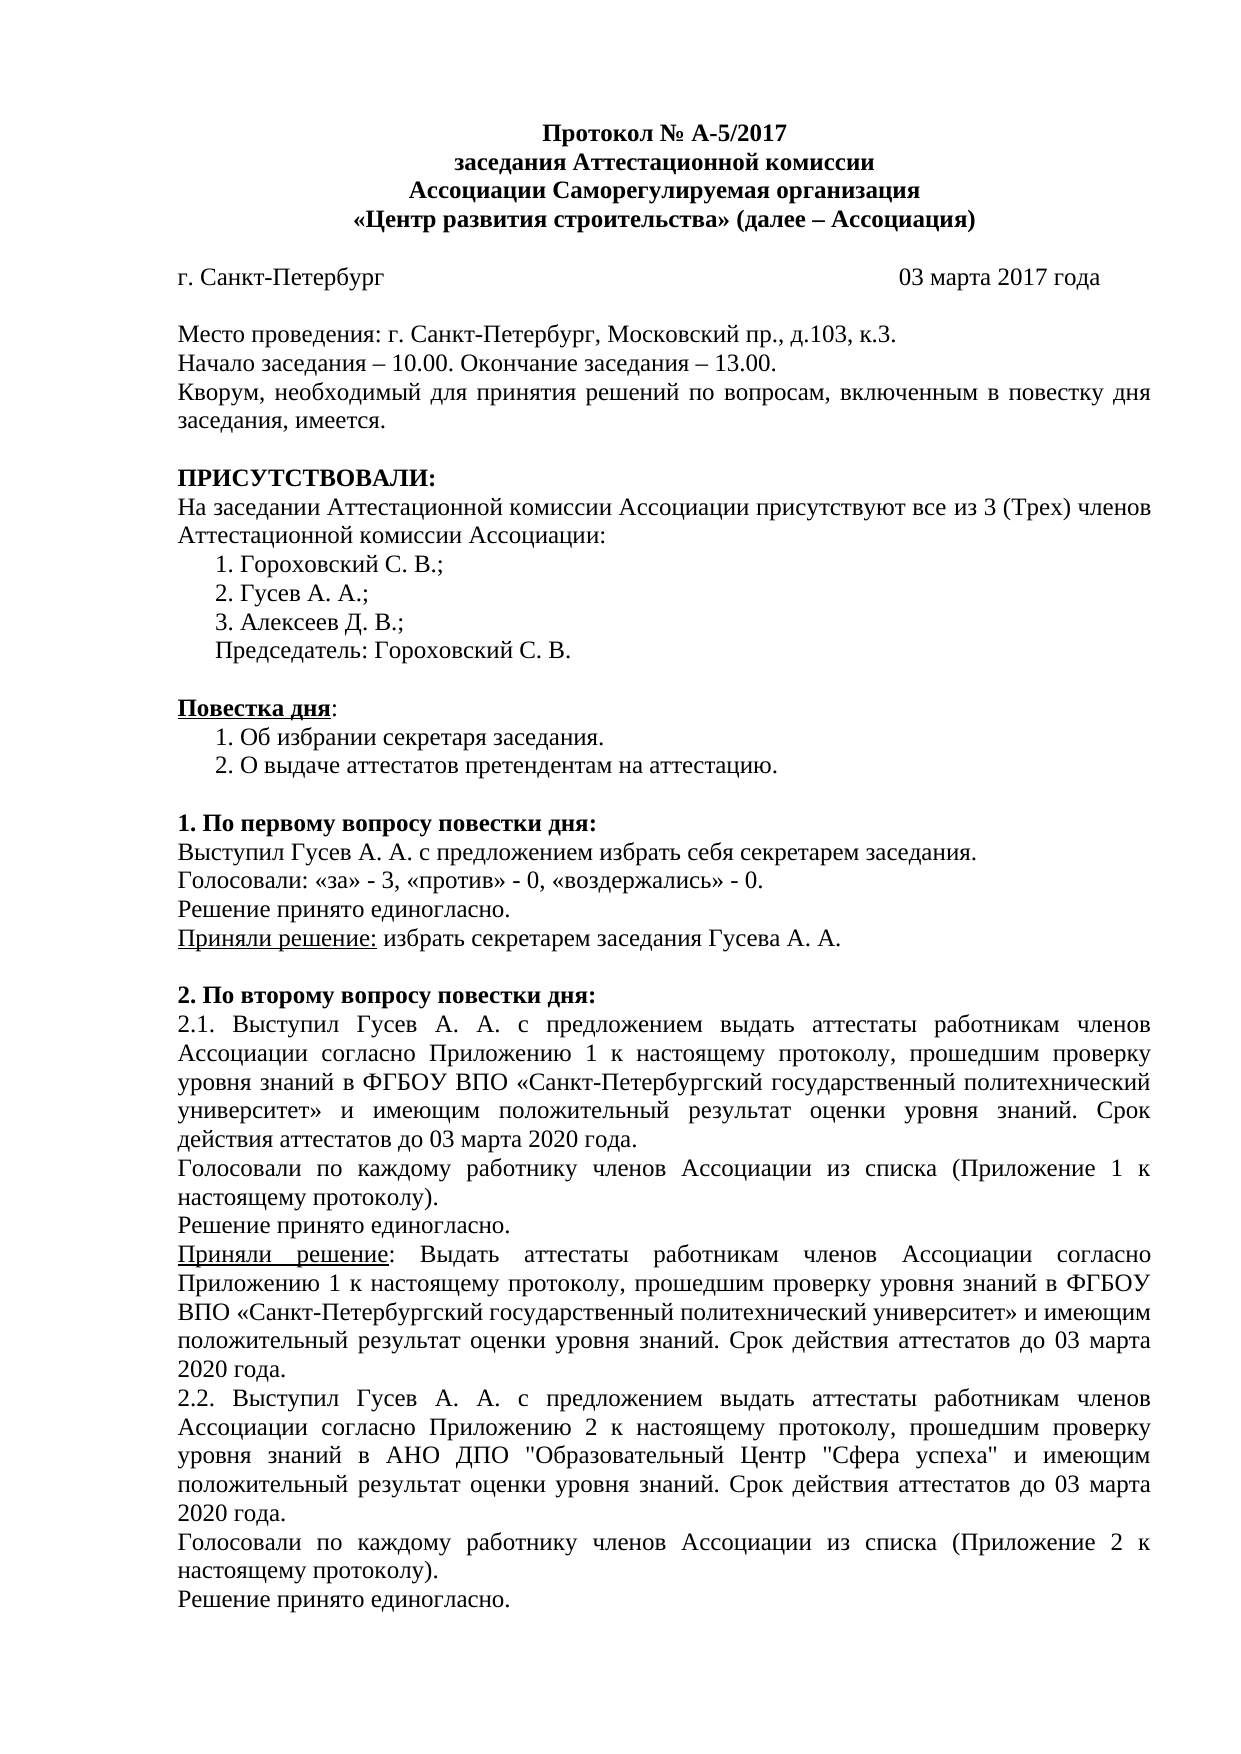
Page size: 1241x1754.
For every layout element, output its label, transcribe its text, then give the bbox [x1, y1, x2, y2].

text 1. Об избрании секретаря заседания. [215, 722, 1152, 751]
text Выступил Гусев А. А. с предложением избрать себя секретарем заседания. [177, 837, 1152, 866]
text Кворум, необходимый для принятия решений по вопросам, включенным в повестку дня заседания, имеется. [177, 377, 1152, 434]
text Приняли решение: избрать секретарем заседания Гусева А. А. [177, 923, 1152, 952]
text 2. Гусев А. А.; [215, 578, 1152, 607]
text 1. Гороховский С. В.; [215, 549, 1152, 578]
text г. Санкт-Петербург 03 марта 2017 года [177, 262, 1152, 291]
text Ассоциации Саморегулируемая организация [177, 176, 1152, 204]
text Приняли решение: Выдать аттестаты работникам членов Ассоциации согласно Приложению 1 к настоящему протоколу, прошедшим проверку уровня знаний в ФГБОУ ВПО «Санкт-Петербургский государственный политехнический университет» и имеющим положительный результат оценки уровня знаний. Срок действия аттестатов до 03 марта 2020 года. [177, 1239, 1152, 1383]
text Повестка дня: [177, 693, 1152, 722]
text Решение принято единогласно. [177, 894, 1152, 923]
text Председатель: Гороховский С. В. [215, 636, 1152, 664]
text Место проведения: г. Санкт-Петербург, Московский пр., д.103, к.3. [177, 319, 1152, 348]
text 2. О выдаче аттестатов претендентам на аттестацию. [215, 751, 1152, 779]
text На заседании Аттестационной комиссии Ассоциации присутствуют все из 3 (Трех) членов Аттестационной комиссии Ассоциации: [177, 492, 1152, 549]
text Протокол № А-5/2017 [177, 118, 1152, 147]
text Голосовали: «за» - 3, «против» - 0, «воздержались» - 0. [177, 866, 1152, 894]
text Голосовали по каждому работнику членов Ассоциации из списка (Приложение 2 к настоящему протоколу). [177, 1527, 1152, 1584]
text Начало заседания – 10.00. Окончание заседания – 13.00. [177, 348, 1152, 377]
text 2. По второму вопросу повестки дня: [177, 981, 1152, 1009]
text «Центр развития строительства» (далее – Ассоциация) [177, 204, 1152, 233]
text заседания Аттестационной комиссии [177, 147, 1152, 176]
text ПРИСУТСТВОВАЛИ: [177, 463, 1152, 492]
text 3. Алексеев Д. В.; [215, 607, 1152, 636]
text 2.1. Выступил Гусев А. А. с предложением выдать аттестаты работникам членов Ассоциации согласно Приложению 1 к настоящему протоколу, прошедшим проверку уровня знаний в ФГБОУ ВПО «Санкт-Петербургский государственный политехнический университет» и имеющим положительный результат оценки уровня знаний. Срок действия аттестатов до 03 марта 2020 года. [177, 1009, 1152, 1153]
text 1. По первому вопросу повестки дня: [177, 808, 1152, 837]
text 2.2. Выступил Гусев А. А. с предложением выдать аттестаты работникам членов Ассоциации согласно Приложению 2 к настоящему протоколу, прошедшим проверку уровня знаний в АНО ДПО "Образовательный Центр "Сфера успеха" и имеющим положительный результат оценки уровня знаний. Срок действия аттестатов до 03 марта 2020 года. [177, 1383, 1152, 1527]
text Решение принято единогласно. [177, 1211, 1152, 1239]
text Решение принято единогласно. [177, 1584, 1152, 1613]
text Голосовали по каждому работнику членов Ассоциации из списка (Приложение 1 к настоящему протоколу). [177, 1153, 1152, 1211]
